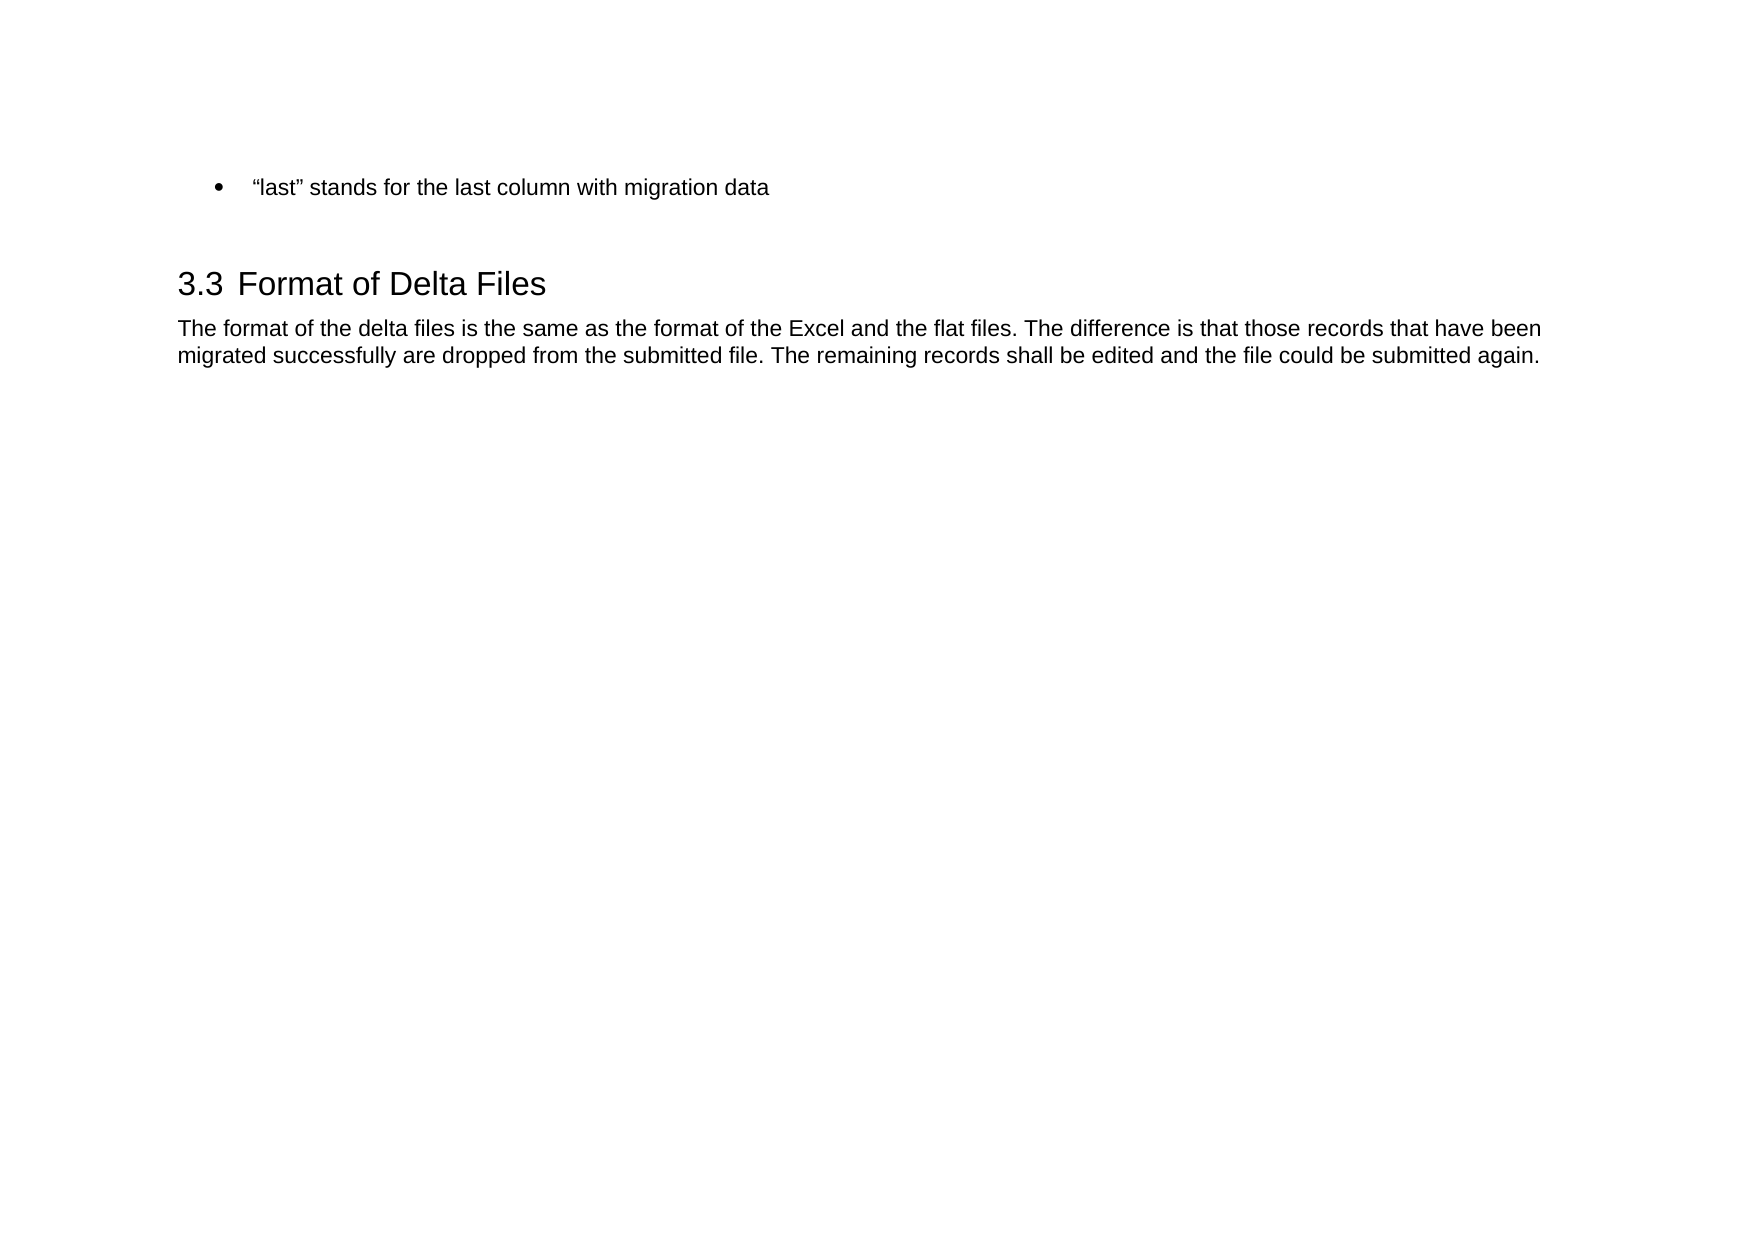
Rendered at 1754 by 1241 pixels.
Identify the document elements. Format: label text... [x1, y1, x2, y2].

text The format of the delta files is the same as the format of the Excel and the flat files. The difference is that those records that have been migrated successfully are dropped from the submitted file. The remaining records shall be edited and the file could be submitted again. [177, 315, 1606, 368]
list “last” stands for the last column with migration data [215, 174, 1606, 200]
subtitle Format of Delta Files [177, 264, 1606, 303]
